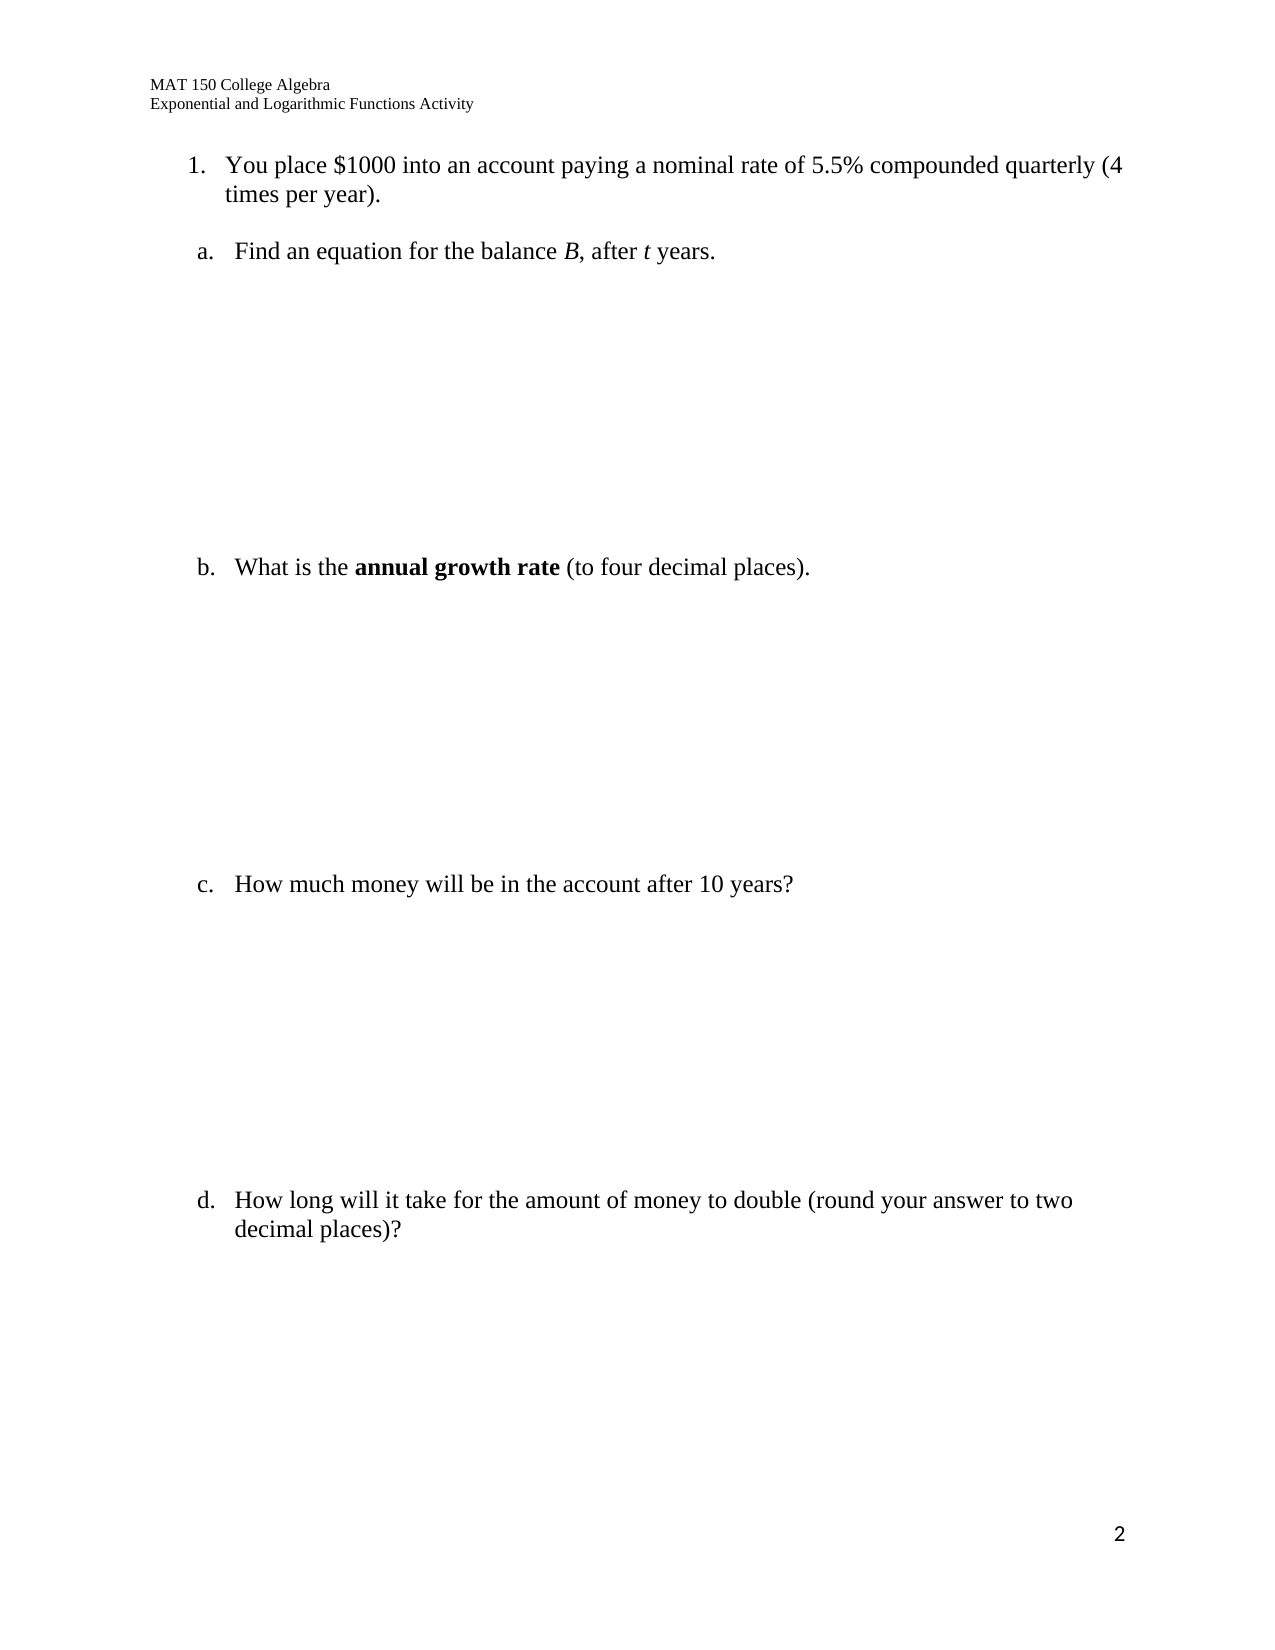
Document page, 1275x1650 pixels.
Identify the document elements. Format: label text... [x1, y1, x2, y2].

list How long will it take for the amount of money to double (round your answer to two decimal places)? [197, 1185, 1125, 1242]
list What is the annual growth rate (to four decimal places). [197, 552, 1125, 581]
list You place $1000 into an account paying a nominal rate of 5.5% compounded quarterly (4 times per year). [187, 150, 1125, 207]
list How much money will be in the account after 10 years? [197, 869, 1125, 897]
list Find an equation for the balance B, after t years. [197, 236, 1125, 265]
